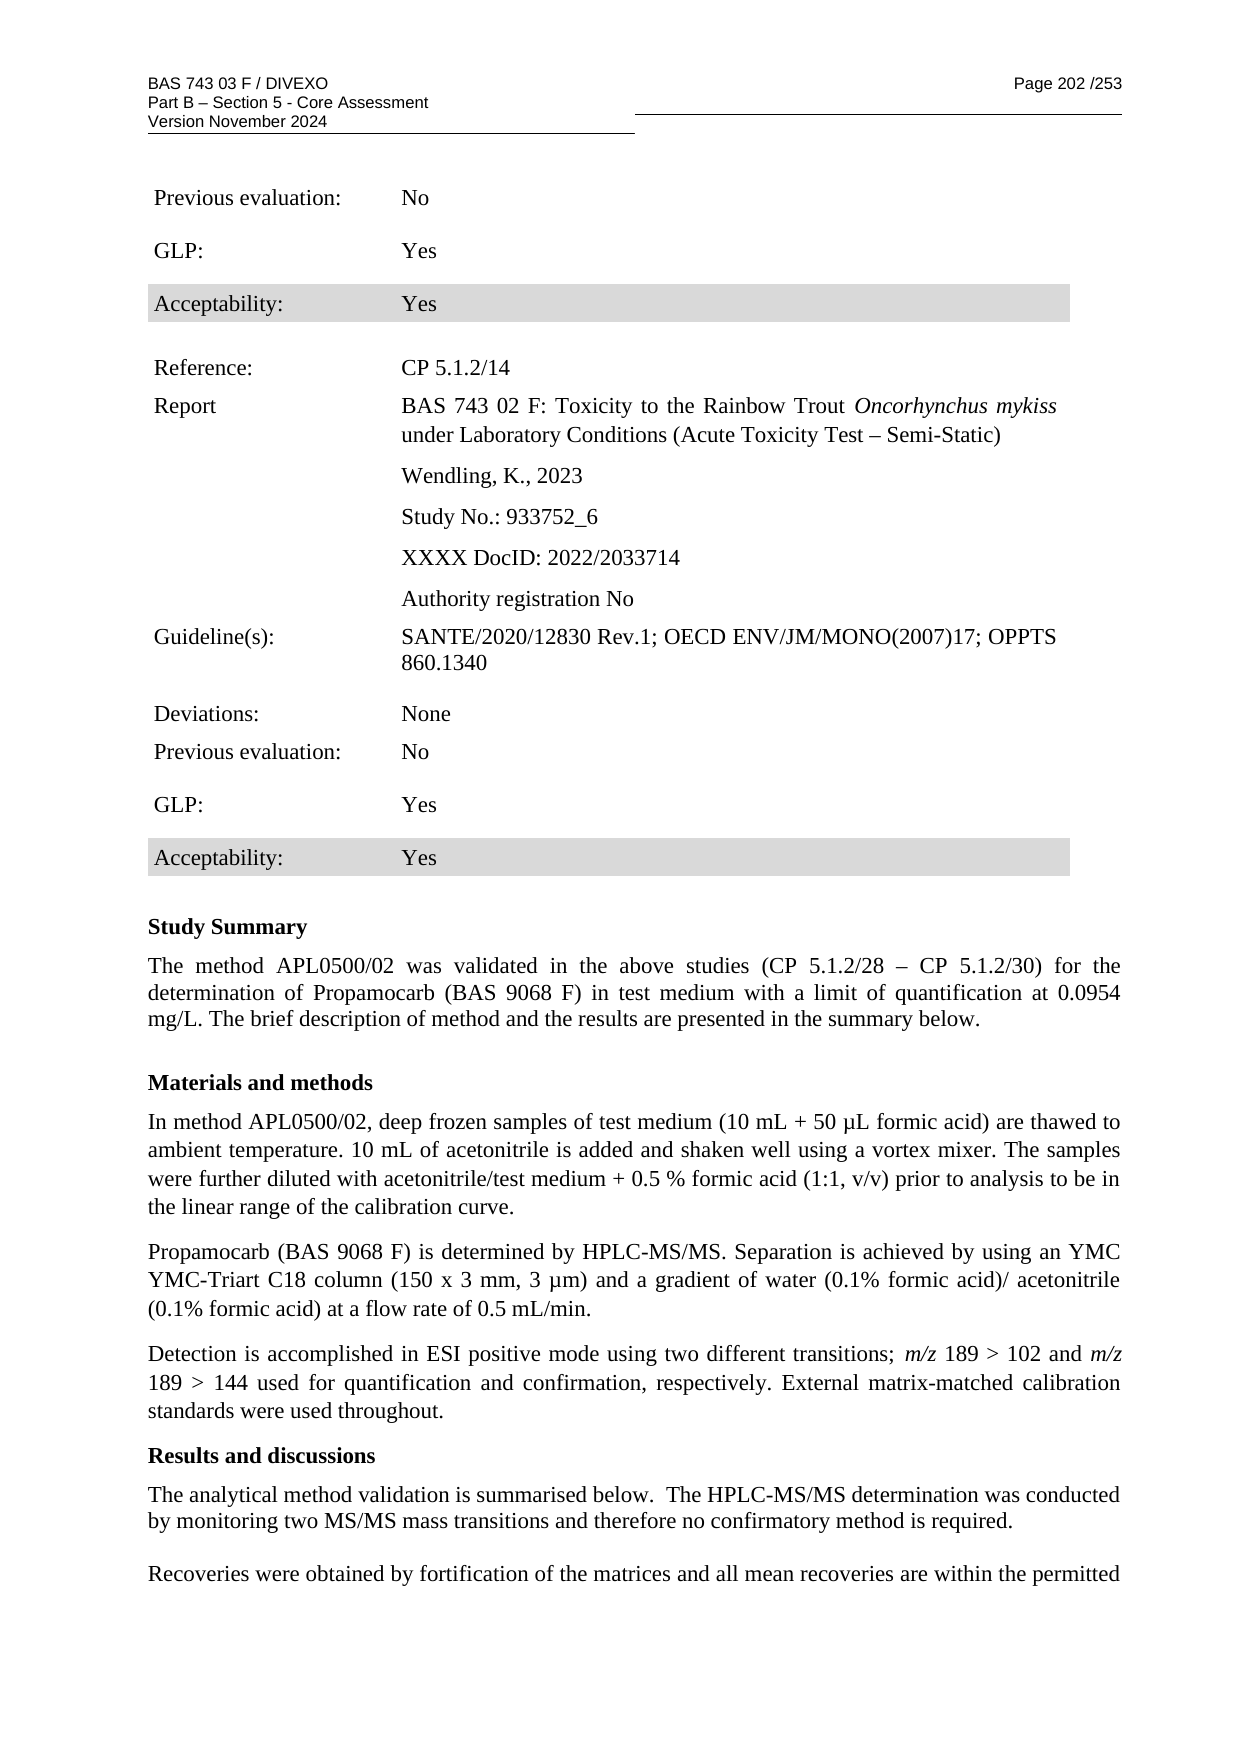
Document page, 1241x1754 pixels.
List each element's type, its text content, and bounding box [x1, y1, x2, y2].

text In method APL0500/02, deep frozen samples of test medium (10 mL + 50 µL formic acid) are thawed to ambient temperature. 10 mL of acetonitrile is added and shaken well using a vortex mixer. The samples were further diluted with acetonitrile/test medium + 0.5 % formic acid (1:1, v/v) prior to analysis to be in the linear range of the calibration curve. [148, 1108, 1122, 1219]
text The method APL0500/02 was validated in the above studies (CP 5.1.2/28 – CP 5.1.2/30) for the determination of Propamocarb (BAS 9068 F) in test medium with a limit of quantification at 0.0954 mg/L. The brief description of method and the results are presented in the summary below. [148, 952, 1122, 1031]
text Propamocarb (BAS 9068 F) is determined by HPLC-MS/MS. Separation is achieved by using an YMC YMC-Triart C18 column (150 x 3 mm, 3 µm) and a gradient of water (0.1% formic acid)/ acetonitrile (0.1% formic acid) at a flow rate of 0.5 mL/min. [148, 1238, 1122, 1321]
text Study Summary [148, 913, 1122, 940]
text Results and discussions [148, 1442, 1122, 1468]
text Detection is accomplished in ESI positive mode using two different transitions; m/z 189 > 102 and m/z 189 > 144 used for quantification and confirmation, respectively. External matrix-matched calibration standards were used throughout. [148, 1340, 1122, 1423]
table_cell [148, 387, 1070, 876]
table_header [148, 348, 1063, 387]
text Materials and methods [148, 1069, 1122, 1095]
text The analytical method validation is summarised below. The HPLC-MS/MS determination was conducted by monitoring two MS/MS mass transitions and therefore no confirmatory method is required. [148, 1481, 1122, 1534]
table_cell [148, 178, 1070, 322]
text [148, 1560, 1122, 1586]
